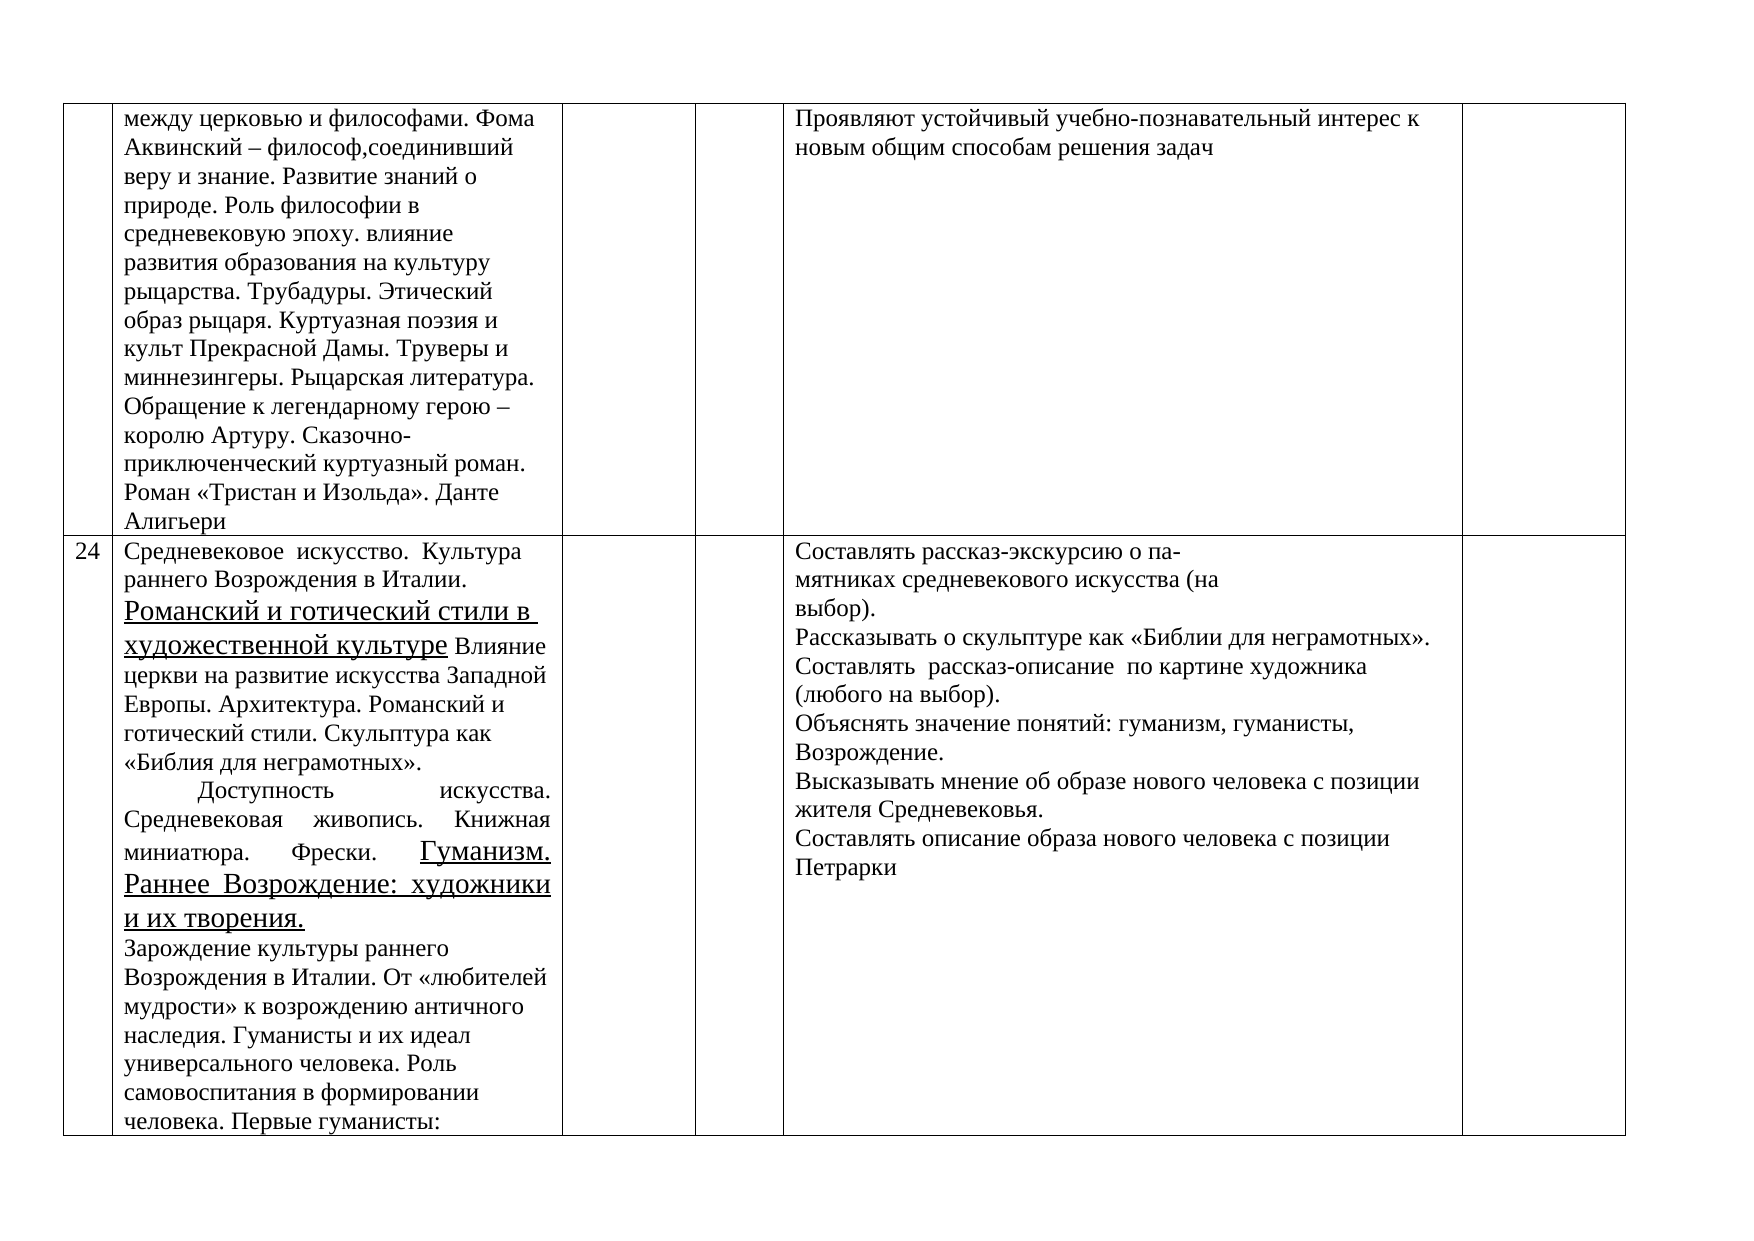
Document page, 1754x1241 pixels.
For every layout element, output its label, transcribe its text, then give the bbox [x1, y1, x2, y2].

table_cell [784, 104, 1462, 535]
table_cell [784, 536, 1462, 1135]
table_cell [563, 104, 695, 535]
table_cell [113, 104, 562, 535]
table_cell [1463, 536, 1625, 1135]
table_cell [113, 536, 562, 1135]
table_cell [1463, 104, 1625, 535]
table_cell 1 [696, 104, 783, 535]
table_cell [563, 536, 695, 1135]
table_cell [696, 536, 783, 1135]
table_cell 23 [64, 104, 112, 535]
table_cell 24 [64, 536, 112, 1135]
